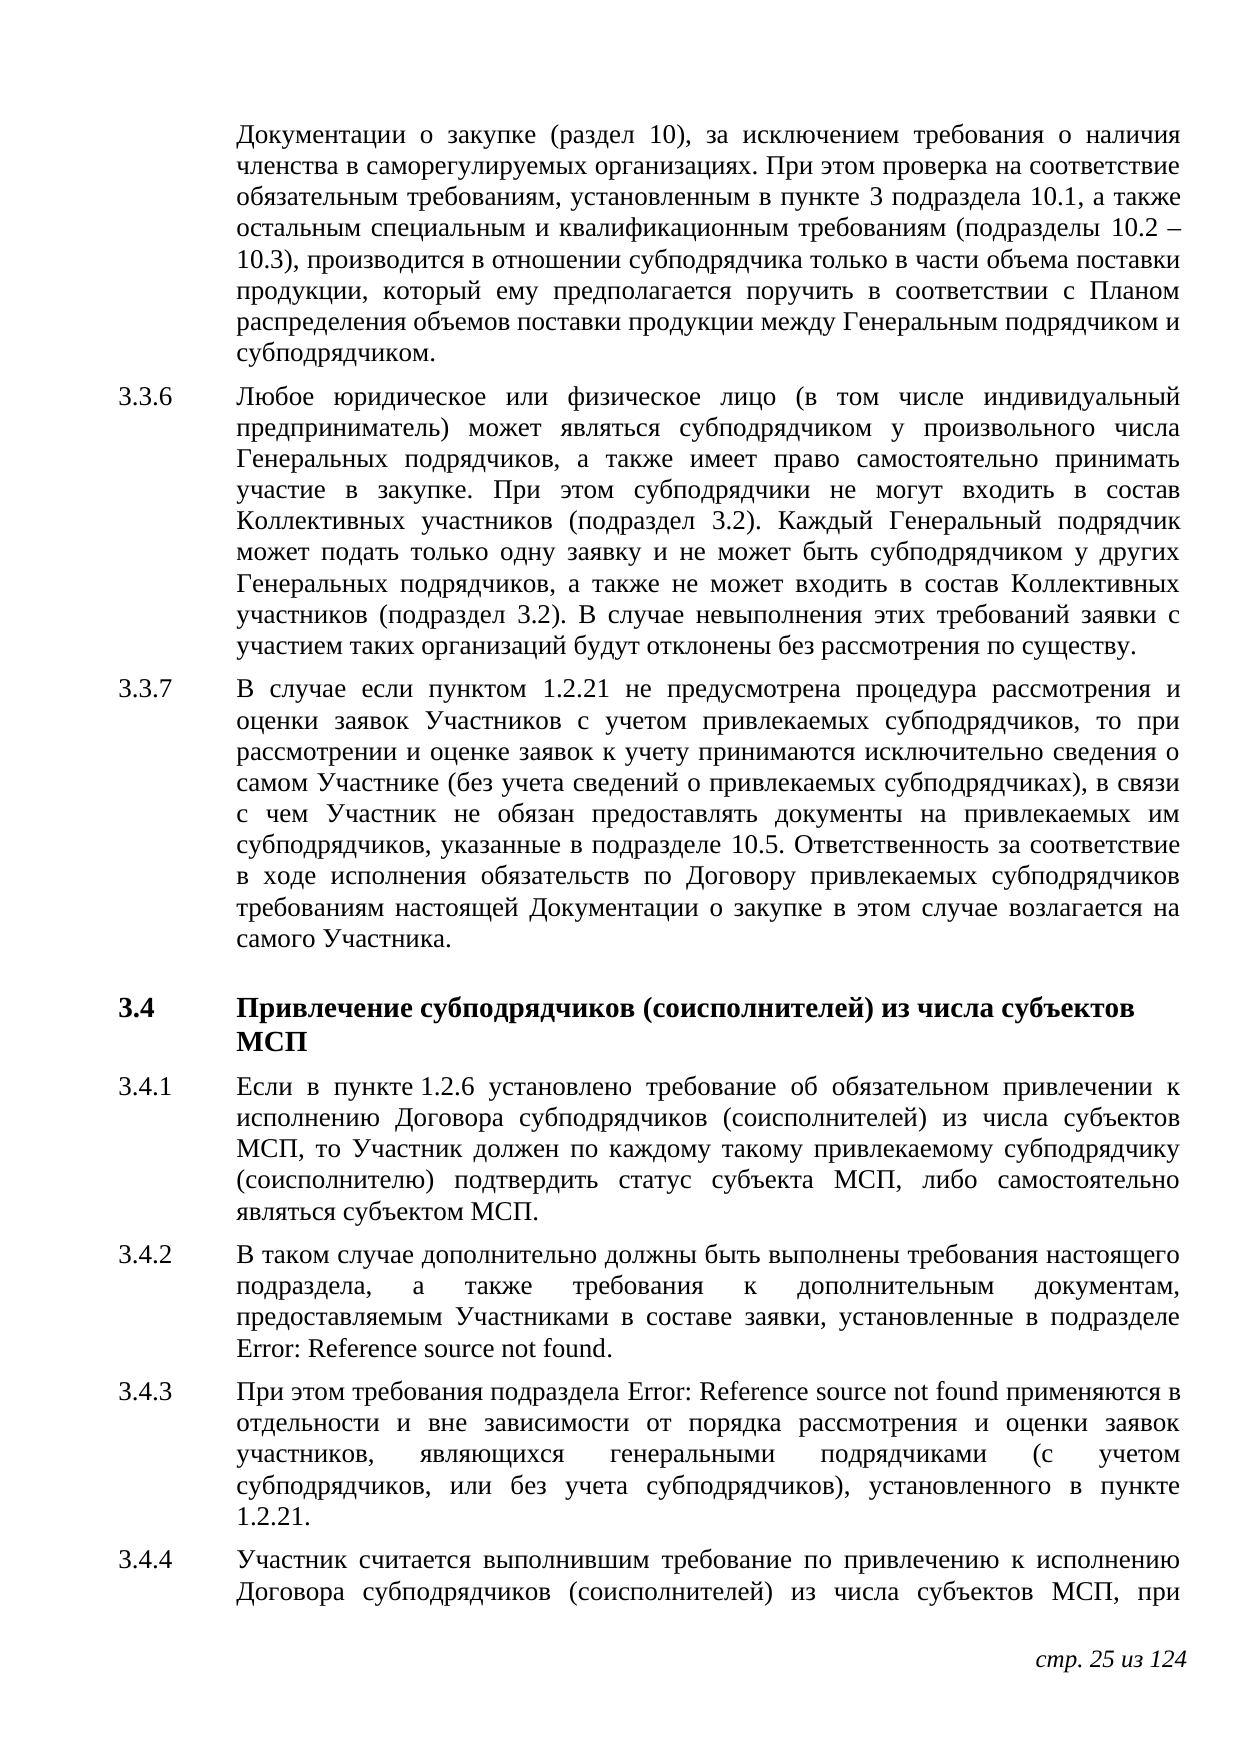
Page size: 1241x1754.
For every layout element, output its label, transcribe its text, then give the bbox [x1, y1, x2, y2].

subtitle Привлечение субподрядчиков (соисполнителей) из числа субъектов МСП [118, 990, 1181, 1057]
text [118, 1543, 1181, 1606]
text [118, 118, 1181, 367]
text Любое юридическое или физическое лицо (в том числе индивидуальный предприниматель) может являться субподрядчиком у произвольного числа Генеральных подрядчиков, а также имеет право самостоятельно принимать участие в закупке. При этом субподрядчики не могут входить в состав Коллективных участников (подраздел 3.2). Каждый Генеральный подрядчик может подать только одну заявку и не может быть субподрядчиком у других Генеральных подрядчиков, а также не может входить в состав Коллективных участников (подраздел 3.2). В случае невыполнения этих требований заявки с участием таких организаций будут отклонены без рассмотрения по существу. [118, 380, 1181, 660]
text В случае если пунктом 1.2.21 не предусмотрена процедура рассмотрения и оценки заявок Участников с учетом привлекаемых субподрядчиков, то при рассмотрении и оценке заявок к учету принимаются исключительно сведения о самом Участнике (без учета сведений о привлекаемых субподрядчиках), в связи с чем Участник не обязан предоставлять документы на привлекаемых им субподрядчиков, указанные в подразделе 10.5. Ответственность за соответствие в ходе исполнения обязательств по Договору привлекаемых субподрядчиков требованиям настоящей Документации о закупке в этом случае возлагается на самого Участника. [118, 673, 1181, 953]
text В таком случае дополнительно должны быть выполнены требования настоящего подраздела, а также требования к дополнительным документам, предоставляемым Участниками в составе заявки, установленные в подразделе 10.6. [118, 1238, 1181, 1363]
text Если в пункте 1.2.6 установлено требование об обязательном привлечении к исполнению Договора субподрядчиков (соисполнителей) из числа субъектов МСП, то Участник должен по каждому такому привлекаемому субподрядчику (соисполнителю) подтвердить статус субъекта МСП, либо самостоятельно являться субъектом МСП. [118, 1070, 1181, 1226]
text При этом требования подраздела 10.6 применяются в отдельности и вне зависимости от порядка рассмотрения и оценки заявок участников, являющихся генеральными подрядчиками (с учетом субподрядчиков, или без учета субподрядчиков), установленного в пункте 1.2.21. [118, 1375, 1181, 1531]
